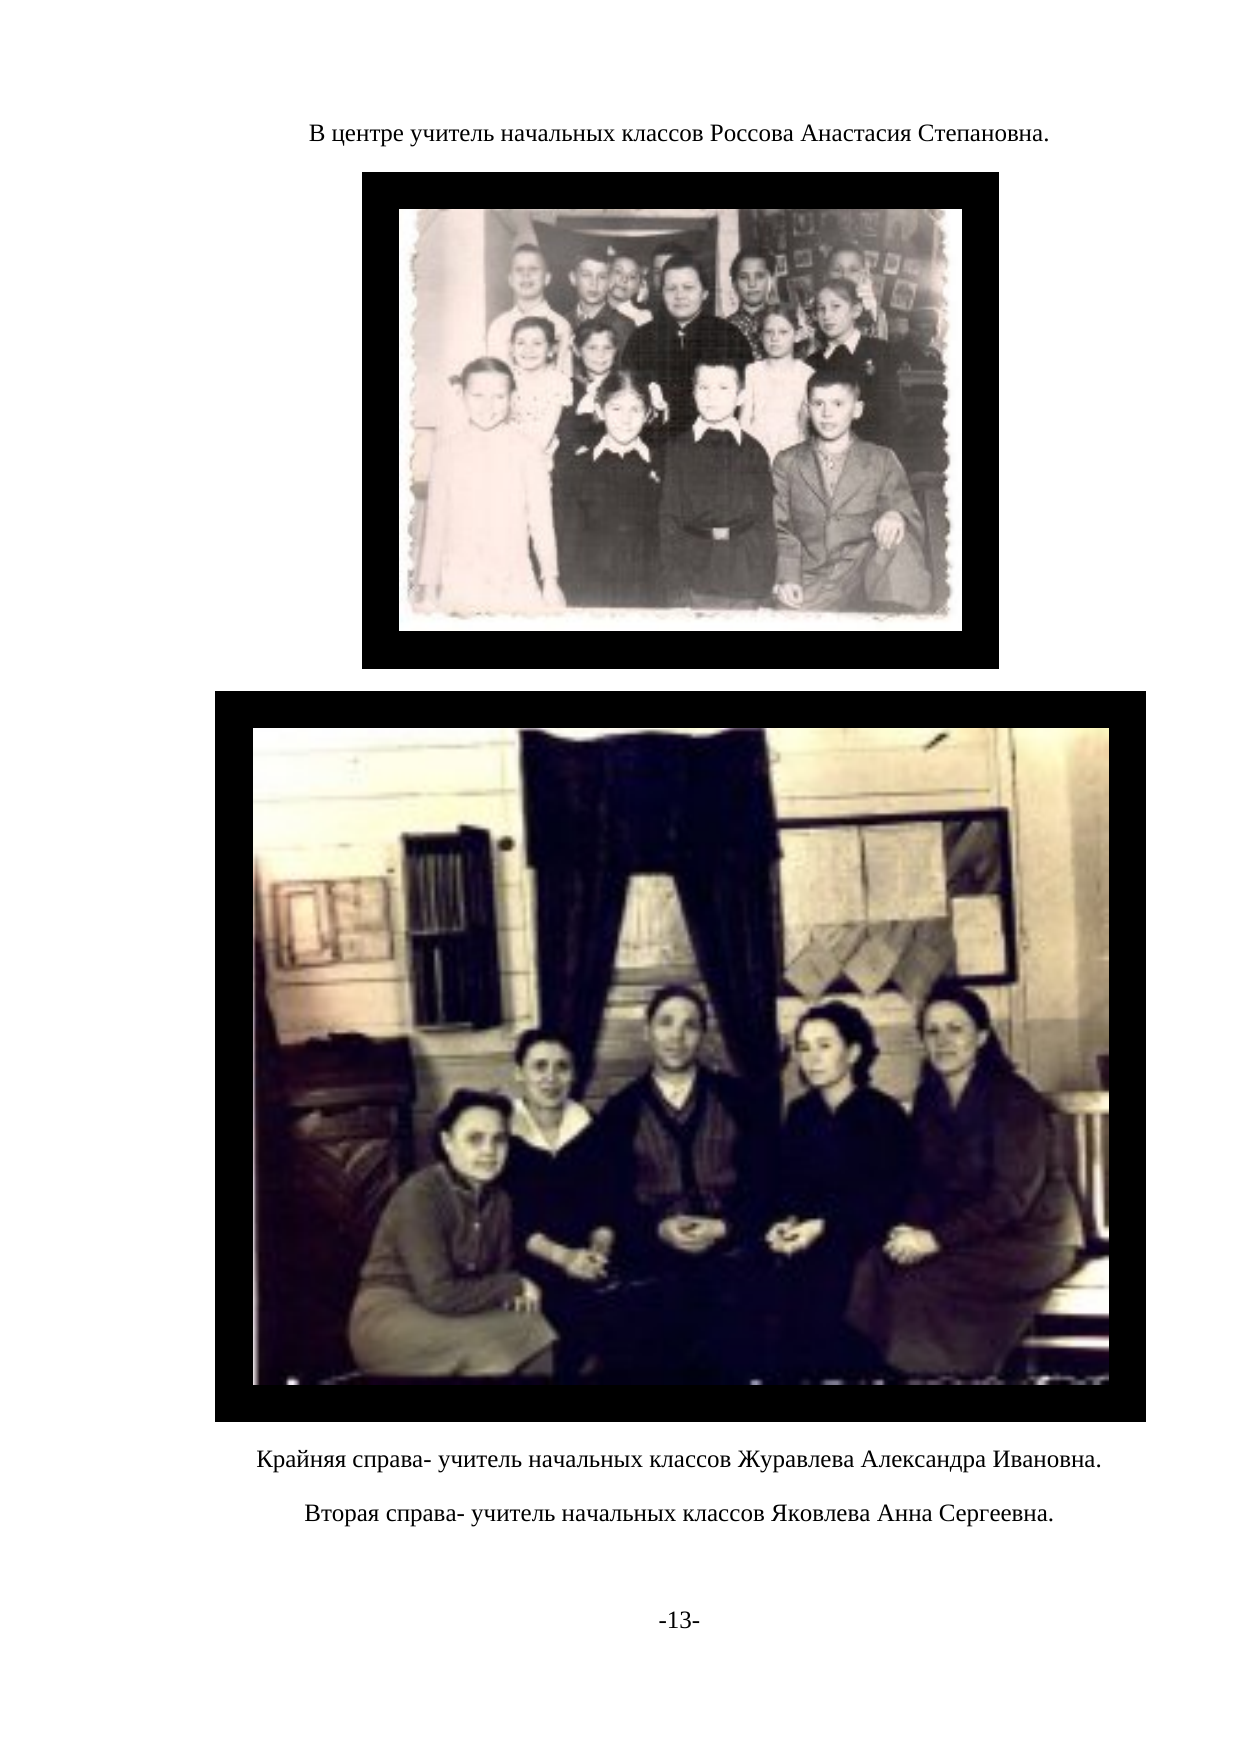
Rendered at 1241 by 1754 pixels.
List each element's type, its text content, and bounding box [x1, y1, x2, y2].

text В центре учитель начальных классов Россова Анастасия Степановна. [207, 118, 1152, 147]
text Вторая справа- учитель начальных классов Яковлева Анна Сергеевна. [207, 1498, 1152, 1527]
text -13- [207, 1606, 1152, 1634]
text Крайняя справа- учитель начальных классов Журавлева Александра Ивановна. [207, 1444, 1152, 1473]
picture [253, 728, 1109, 1385]
picture [399, 209, 962, 631]
